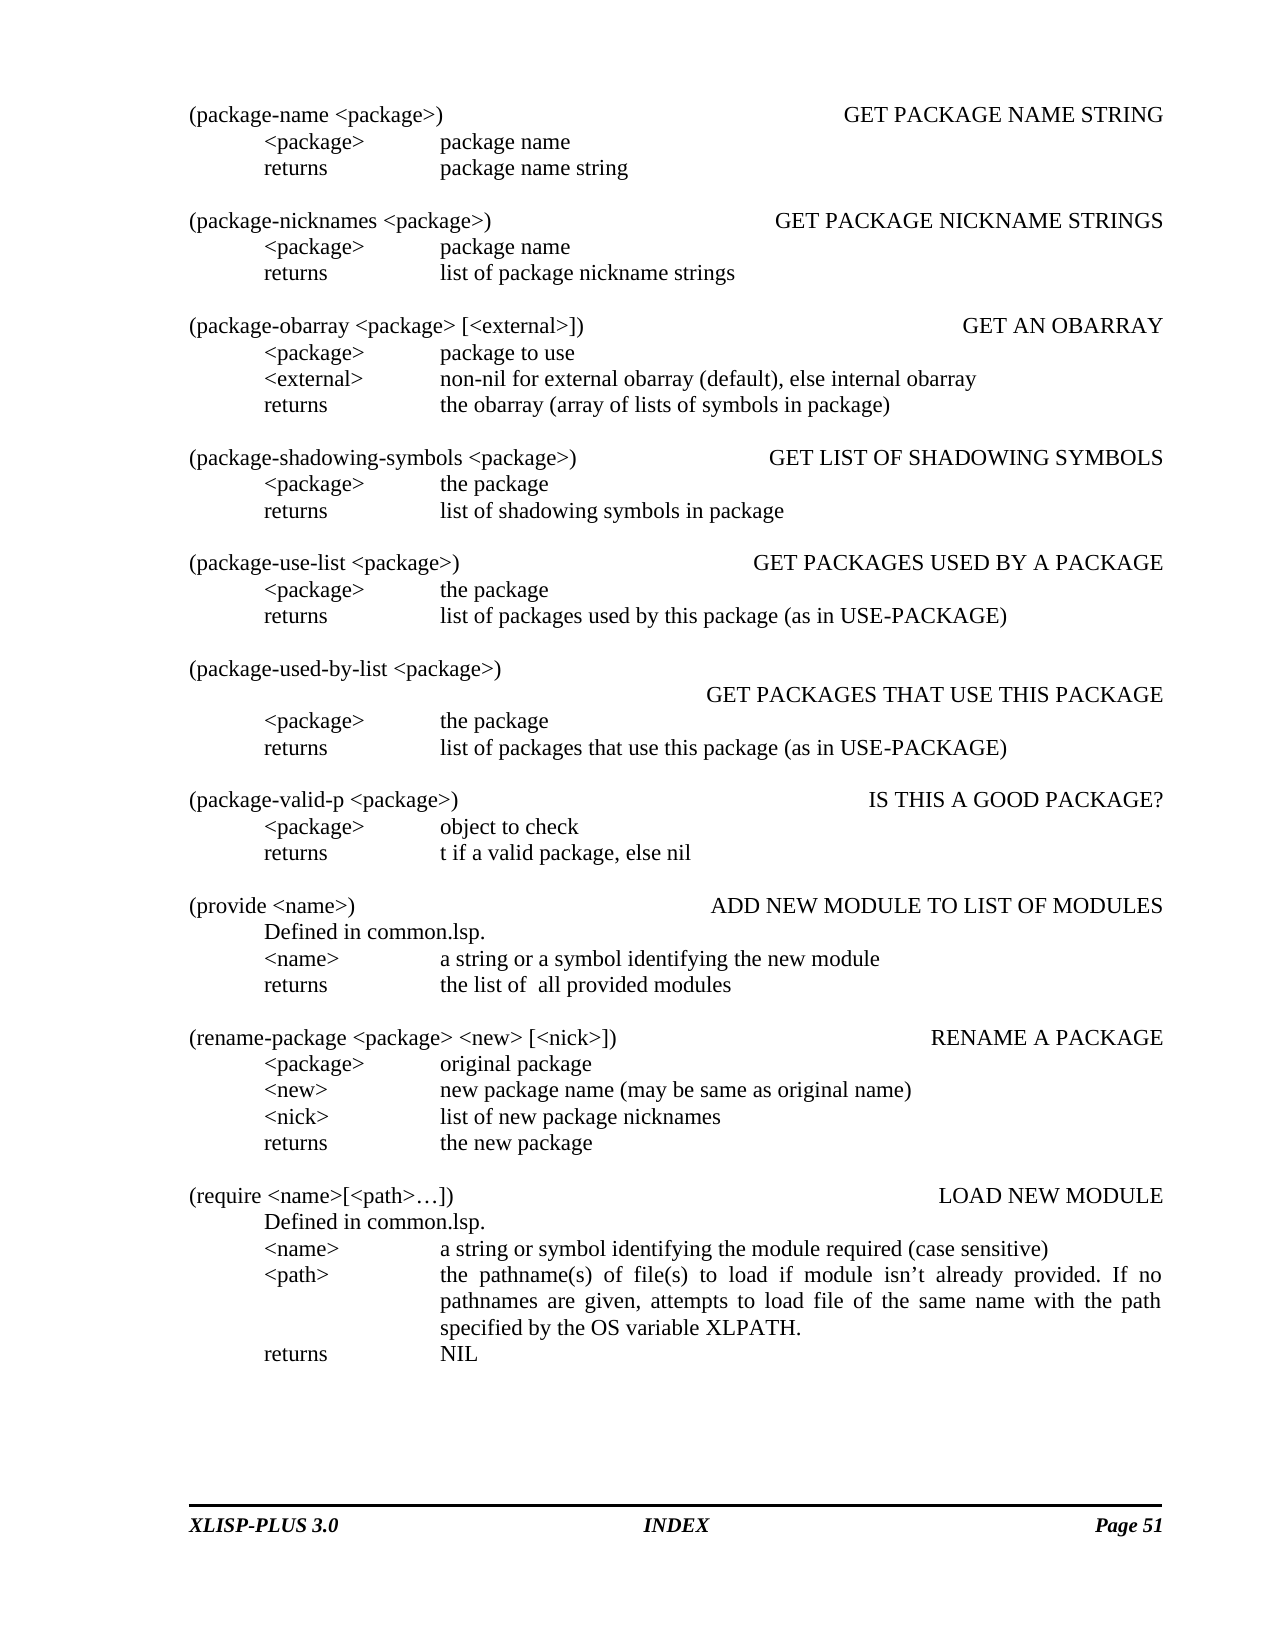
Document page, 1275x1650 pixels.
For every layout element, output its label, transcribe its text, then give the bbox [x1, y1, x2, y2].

text <package> the package [189, 576, 1162, 602]
text <package> the package [189, 707, 1162, 734]
text (rename-package <package> <new> [<nick>]) RENAME A PACKAGE [189, 1024, 1162, 1050]
text <path> the pathname(s) of file(s) to load if module isn’t already provided. If no pathnames are given, attempts to load file of the same name with the path specified by the OS variable XLPATH. [189, 1261, 1162, 1340]
text (package-obarray <package> [<external>]) GET AN OBARRAY [189, 312, 1162, 338]
text returns package name string [189, 154, 1162, 180]
text <package> package to use [189, 338, 1162, 365]
text returns the new package [189, 1129, 1162, 1156]
text (provide <name>) ADD NEW MODULE TO LIST OF MODULES [189, 892, 1162, 918]
text (package-use-list <package>) GET PACKAGES USED BY A PACKAGE [189, 549, 1162, 576]
text (package-used-by-list <package>) [189, 655, 1162, 681]
text returns list of package nickname strings [189, 259, 1162, 286]
text <name> a string or symbol identifying the module required (case sensitive) [189, 1234, 1162, 1261]
text <package> package name [189, 233, 1162, 259]
text returns the list of all provided modules [189, 971, 1162, 997]
text <new> new package name (may be same as original name) [189, 1076, 1162, 1103]
text <package> object to check [189, 813, 1162, 839]
text (package-valid-p <package>) IS THIS A GOOD PACKAGE? [189, 787, 1162, 813]
text returns list of packages that use this package (as in USE-PACKAGE) [189, 734, 1162, 760]
text <nick> list of new package nicknames [189, 1103, 1162, 1129]
text GET PACKAGES THAT USE THIS PACKAGE [189, 681, 1162, 707]
text <package> the package [189, 470, 1162, 497]
text Defined in common.lsp. [189, 1208, 1162, 1234]
text returns list of packages used by this package (as in USE-PACKAGE) [189, 602, 1162, 628]
text (require <name>[<path>…]) LOAD NEW MODULE [189, 1182, 1162, 1208]
text (package-name <package>) GET PACKAGE NAME STRING [189, 101, 1162, 128]
text (package-shadowing-symbols <package>) GET LIST OF SHADOWING SYMBOLS [189, 444, 1162, 470]
text <name> a string or a symbol identifying the new module [189, 945, 1162, 971]
text Defined in common.lsp. [189, 918, 1162, 945]
text <package> original package [189, 1050, 1162, 1076]
text returns t if a valid package, else nil [189, 839, 1162, 866]
text returns NIL [189, 1340, 1162, 1366]
text <package> package name [189, 128, 1162, 154]
text <external> non-nil for external obarray (default), else internal obarray [189, 365, 1162, 391]
text returns the obarray (array of lists of symbols in package) [189, 391, 1162, 418]
text returns list of shadowing symbols in package [189, 497, 1162, 523]
text (package-nicknames <package>) GET PACKAGE NICKNAME STRINGS [189, 207, 1162, 233]
